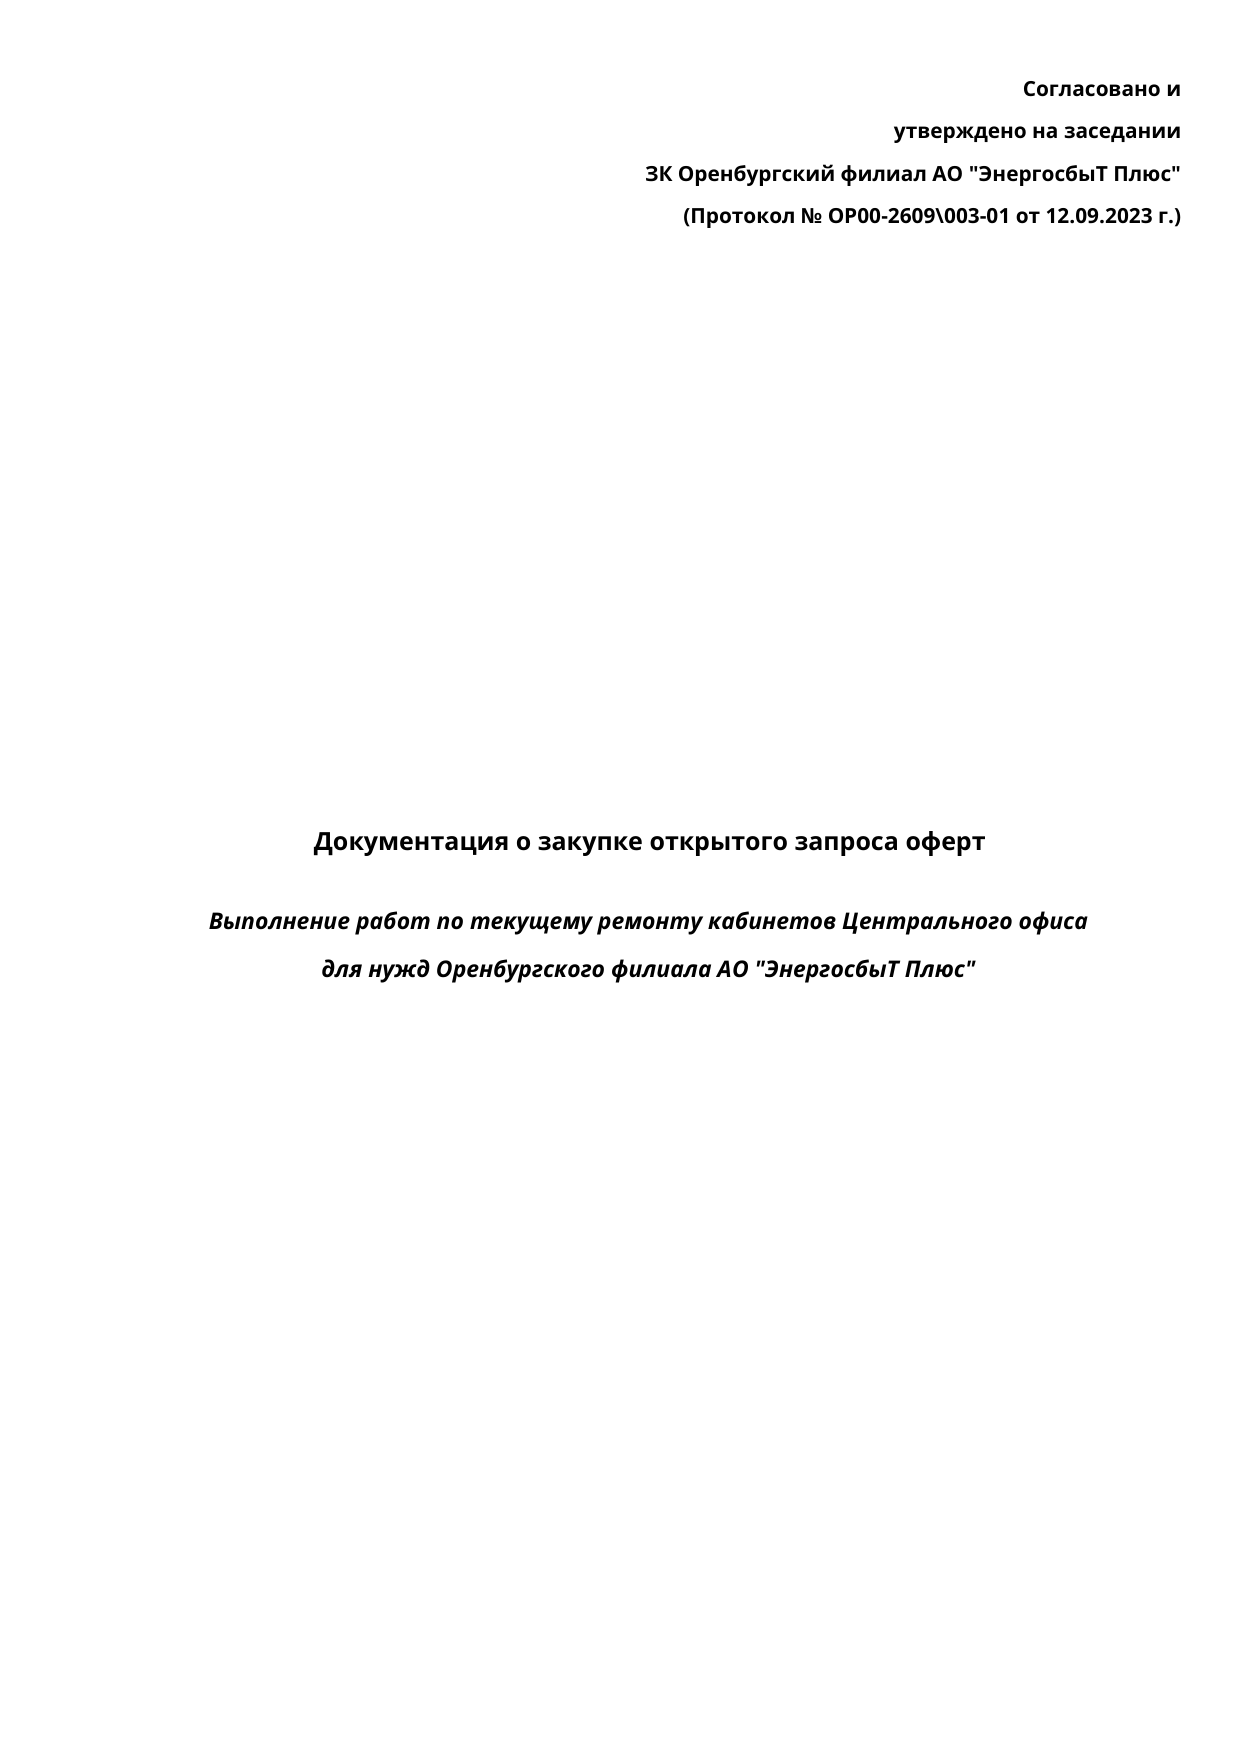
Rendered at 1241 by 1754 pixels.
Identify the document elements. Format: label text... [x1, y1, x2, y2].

text утверждено на заседании [474, 116, 1181, 145]
text Согласовано и [474, 74, 1181, 102]
text для нужд Оренбургского филиала АО "ЭнергосбыТ Плюс" [118, 953, 1181, 984]
text Выполнение работ по текущему ремонту кабинетов Центрального офиса [118, 905, 1181, 937]
text (Протокол № ОР00-2609\003-01 от 12.09.2023 г.) [474, 202, 1181, 230]
text Документация о закупке открытого запроса оферт [118, 823, 1181, 857]
text ЗК Оренбургский филиал АО "ЭнергосбыТ Плюс" [474, 159, 1181, 187]
